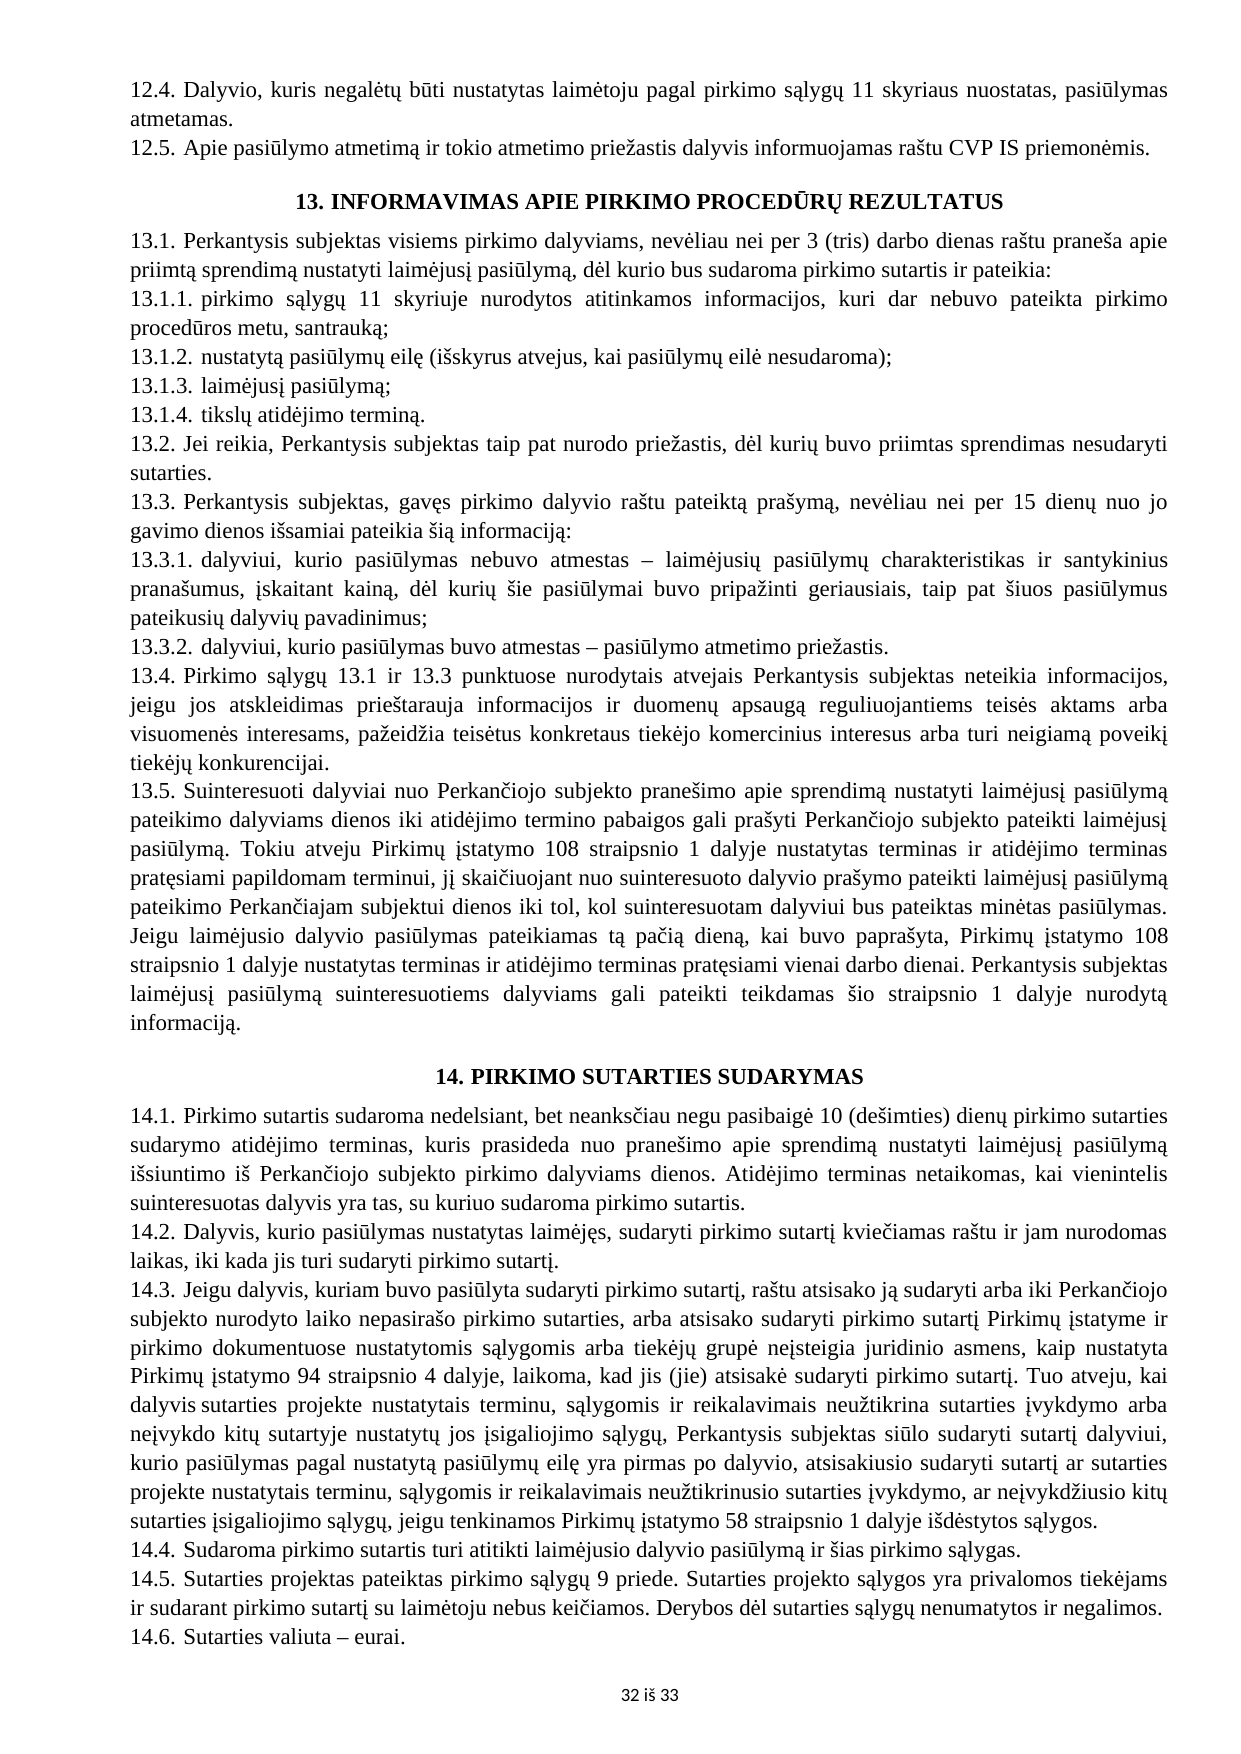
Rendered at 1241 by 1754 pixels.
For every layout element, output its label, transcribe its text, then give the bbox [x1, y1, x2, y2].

text Sudaroma pirkimo sutartis turi atitikti laimėjusio dalyvio pasiūlymą ir šias pirkimo sąlygas. [130, 1536, 1169, 1563]
text Sutarties projektas pateiktas pirkimo sąlygų 9 priede. Sutarties projekto sąlygos yra privalomos tiekėjams ir sudarant pirkimo sutartį su laimėtoju nebus keičiamos. Derybos dėl sutarties sąlygų nenumatytos ir negalimos. [130, 1565, 1169, 1621]
text tikslų atidėjimo terminą. [130, 401, 1169, 427]
text Sutarties valiuta – eurai. [130, 1623, 1169, 1649]
text Perkantysis subjektas, gavęs pirkimo dalyvio raštu pateiktą prašymą, nevėliau nei per 15 dienų nuo jo gavimo dienos išsamiai pateikia šią informaciją: [130, 488, 1169, 543]
text Jeigu dalyvis, kuriam buvo pasiūlyta sudaryti pirkimo sutartį, raštu atsisako ją sudaryti arba iki Perkančiojo subjekto nurodyto laiko nepasirašo pirkimo sutarties, arba atsisako sudaryti pirkimo sutartį Pirkimų įstatyme ir pirkimo dokumentuose nustatytomis sąlygomis arba tiekėjų grupė neįsteigia juridinio asmens, kaip nustatyta Pirkimų įstatymo 94 straipsnio 4 dalyje, laikoma, kad jis (jie) atsisakė sudaryti pirkimo sutartį. Tuo atveju, kai dalyvis sutarties projekte nustatytais terminu, sąlygomis ir reikalavimais neužtikrina sutarties įvykdymo arba neįvykdo kitų sutartyje nustatytų jos įsigaliojimo sąlygų, Perkantysis subjektas siūlo sudaryti sutartį dalyviui, kurio pasiūlymas pagal nustatytą pasiūlymų eilę yra pirmas po dalyvio, atsisakiusio sudaryti sutartį ar sutarties projekte nustatytais terminu, sąlygomis ir reikalavimais neužtikrinusio sutarties įvykdymo, ar neįvykdžiusio kitų sutarties įsigaliojimo sąlygų, jeigu tenkinamos Pirkimų įstatymo 58 straipsnio 1 dalyje išdėstytos sąlygos. [130, 1276, 1169, 1534]
text Dalyvio, kuris negalėtų būti nustatytas laimėtoju pagal pirkimo sąlygų 11 skyriaus nuostatas, pasiūlymas atmetamas. [130, 77, 1169, 132]
text INFORMAVIMAS APIE PIRKIMO PROCEDŪRŲ REZULTATUS [130, 188, 1169, 215]
text dalyviui, kurio pasiūlymas buvo atmestas – pasiūlymo atmetimo priežastis. [130, 633, 1169, 659]
text pirkimo sąlygų 11 skyriuje nurodytos atitinkamos informacijos, kuri dar nebuvo pateikta pirkimo procedūros metu, santrauką; [130, 285, 1169, 341]
text Pirkimo sutartis sudaroma nedelsiant, bet neanksčiau negu pasibaigė 10 (dešimties) dienų pirkimo sutarties sudarymo atidėjimo terminas, kuris prasideda nuo pranešimo apie sprendimą nustatyti laimėjusį pasiūlymą išsiuntimo iš Perkančiojo subjekto pirkimo dalyviams dienos. Atidėjimo terminas netaikomas, kai vienintelis suinteresuotas dalyvis yra tas, su kuriuo sudaroma pirkimo sutartis. [130, 1102, 1169, 1215]
text dalyviui, kurio pasiūlymas nebuvo atmestas – laimėjusių pasiūlymų charakteristikas ir santykinius pranašumus, įskaitant kainą, dėl kurių šie pasiūlymai buvo pripažinti geriausiais, taip pat šiuos pasiūlymus pateikusių dalyvių pavadinimus; [130, 546, 1169, 630]
text Dalyvis, kurio pasiūlymas nustatytas laimėjęs, sudaryti pirkimo sutartį kviečiamas raštu ir jam nurodomas laikas, iki kada jis turi sudaryti pirkimo sutartį. [130, 1218, 1169, 1273]
text PIRKIMO SUTARTIES SUDARYMAS [130, 1063, 1169, 1089]
text Perkantysis subjektas visiems pirkimo dalyviams, nevėliau nei per 3 (tris) darbo dienas raštu praneša apie priimtą sprendimą nustatyti laimėjusį pasiūlymą, dėl kurio bus sudaroma pirkimo sutartis ir pateikia: [130, 227, 1169, 283]
text laimėjusį pasiūlymą; [130, 372, 1169, 398]
text nustatytą pasiūlymų eilę (išskyrus atvejus, kai pasiūlymų eilė nesudaroma); [130, 343, 1169, 369]
text Pirkimo sąlygų 13.1 ir 13.3 punktuose nurodytais atvejais Perkantysis subjektas neteikia informacijos, jeigu jos atskleidimas prieštarauja informacijos ir duomenų apsaugą reguliuojantiems teisės aktams arba visuomenės interesams, pažeidžia teisėtus konkretaus tiekėjo komercinius interesus arba turi neigiamą poveikį tiekėjų konkurencijai. [130, 662, 1169, 775]
text Apie pasiūlymo atmetimą ir tokio atmetimo priežastis dalyvis informuojamas raštu CVP IS priemonėmis. [130, 134, 1169, 161]
text Suinteresuoti dalyviai nuo Perkančiojo subjekto pranešimo apie sprendimą nustatyti laimėjusį pasiūlymą pateikimo dalyviams dienos iki atidėjimo termino pabaigos gali prašyti Perkančiojo subjekto pateikti laimėjusį pasiūlymą. Tokiu atveju Pirkimų įstatymo 108 straipsnio 1 dalyje nustatytas terminas ir atidėjimo terminas pratęsiami papildomam terminui, jį skaičiuojant nuo suinteresuoto dalyvio prašymo pateikti laimėjusį pasiūlymą pateikimo Perkančiajam subjektui dienos iki tol, kol suinteresuotam dalyviui bus pateiktas minėtas pasiūlymas. Jeigu laimėjusio dalyvio pasiūlymas pateikiamas tą pačią dieną, kai buvo paprašyta, Pirkimų įstatymo 108 straipsnio 1 dalyje nustatytas terminas ir atidėjimo terminas pratęsiami vienai darbo dienai. Perkantysis subjektas laimėjusį pasiūlymą suinteresuotiems dalyviams gali pateikti teikdamas šio straipsnio 1 dalyje nurodytą informaciją. [130, 777, 1169, 1036]
text Jei reikia, Perkantysis subjektas taip pat nurodo priežastis, dėl kurių buvo priimtas sprendimas nesudaryti sutarties. [130, 430, 1169, 485]
